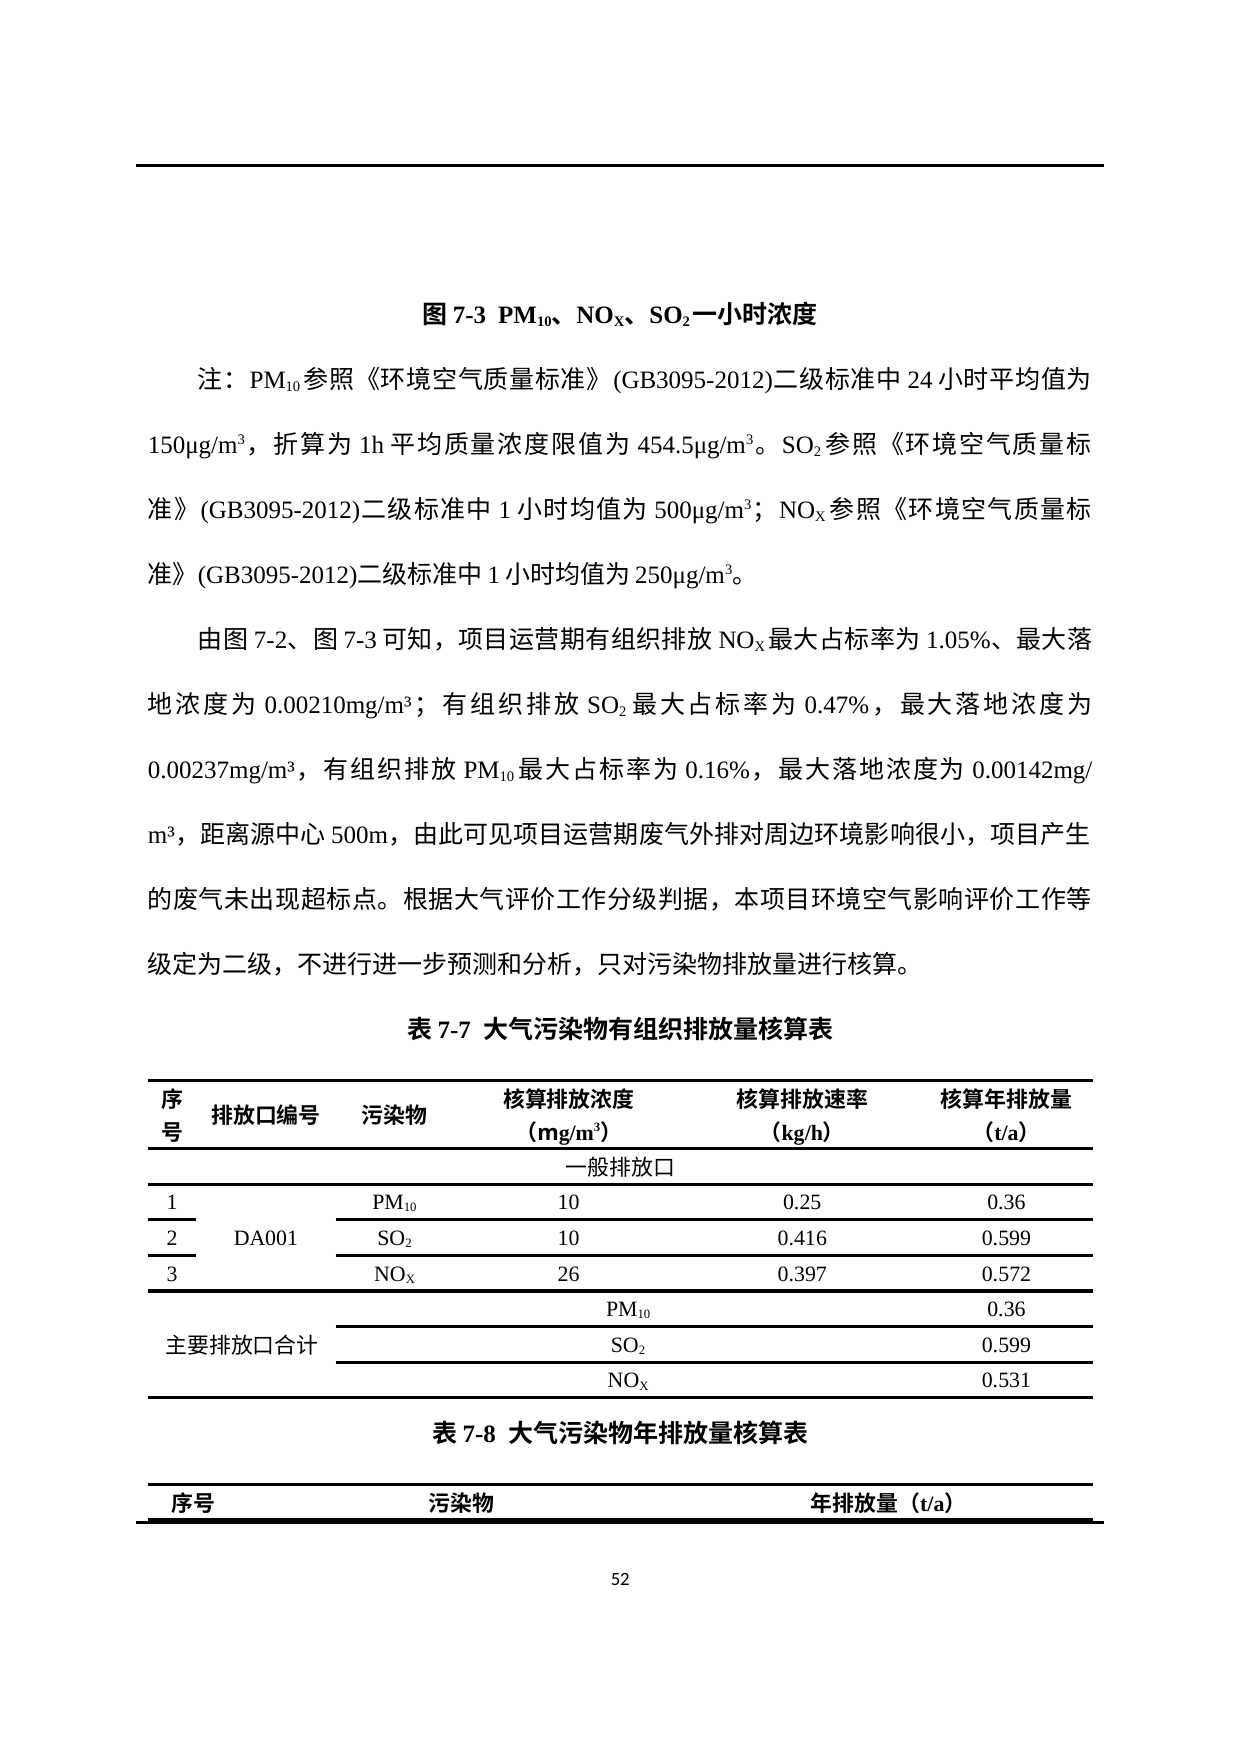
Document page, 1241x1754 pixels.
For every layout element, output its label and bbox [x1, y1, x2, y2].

table_header [136, 167, 1104, 1521]
